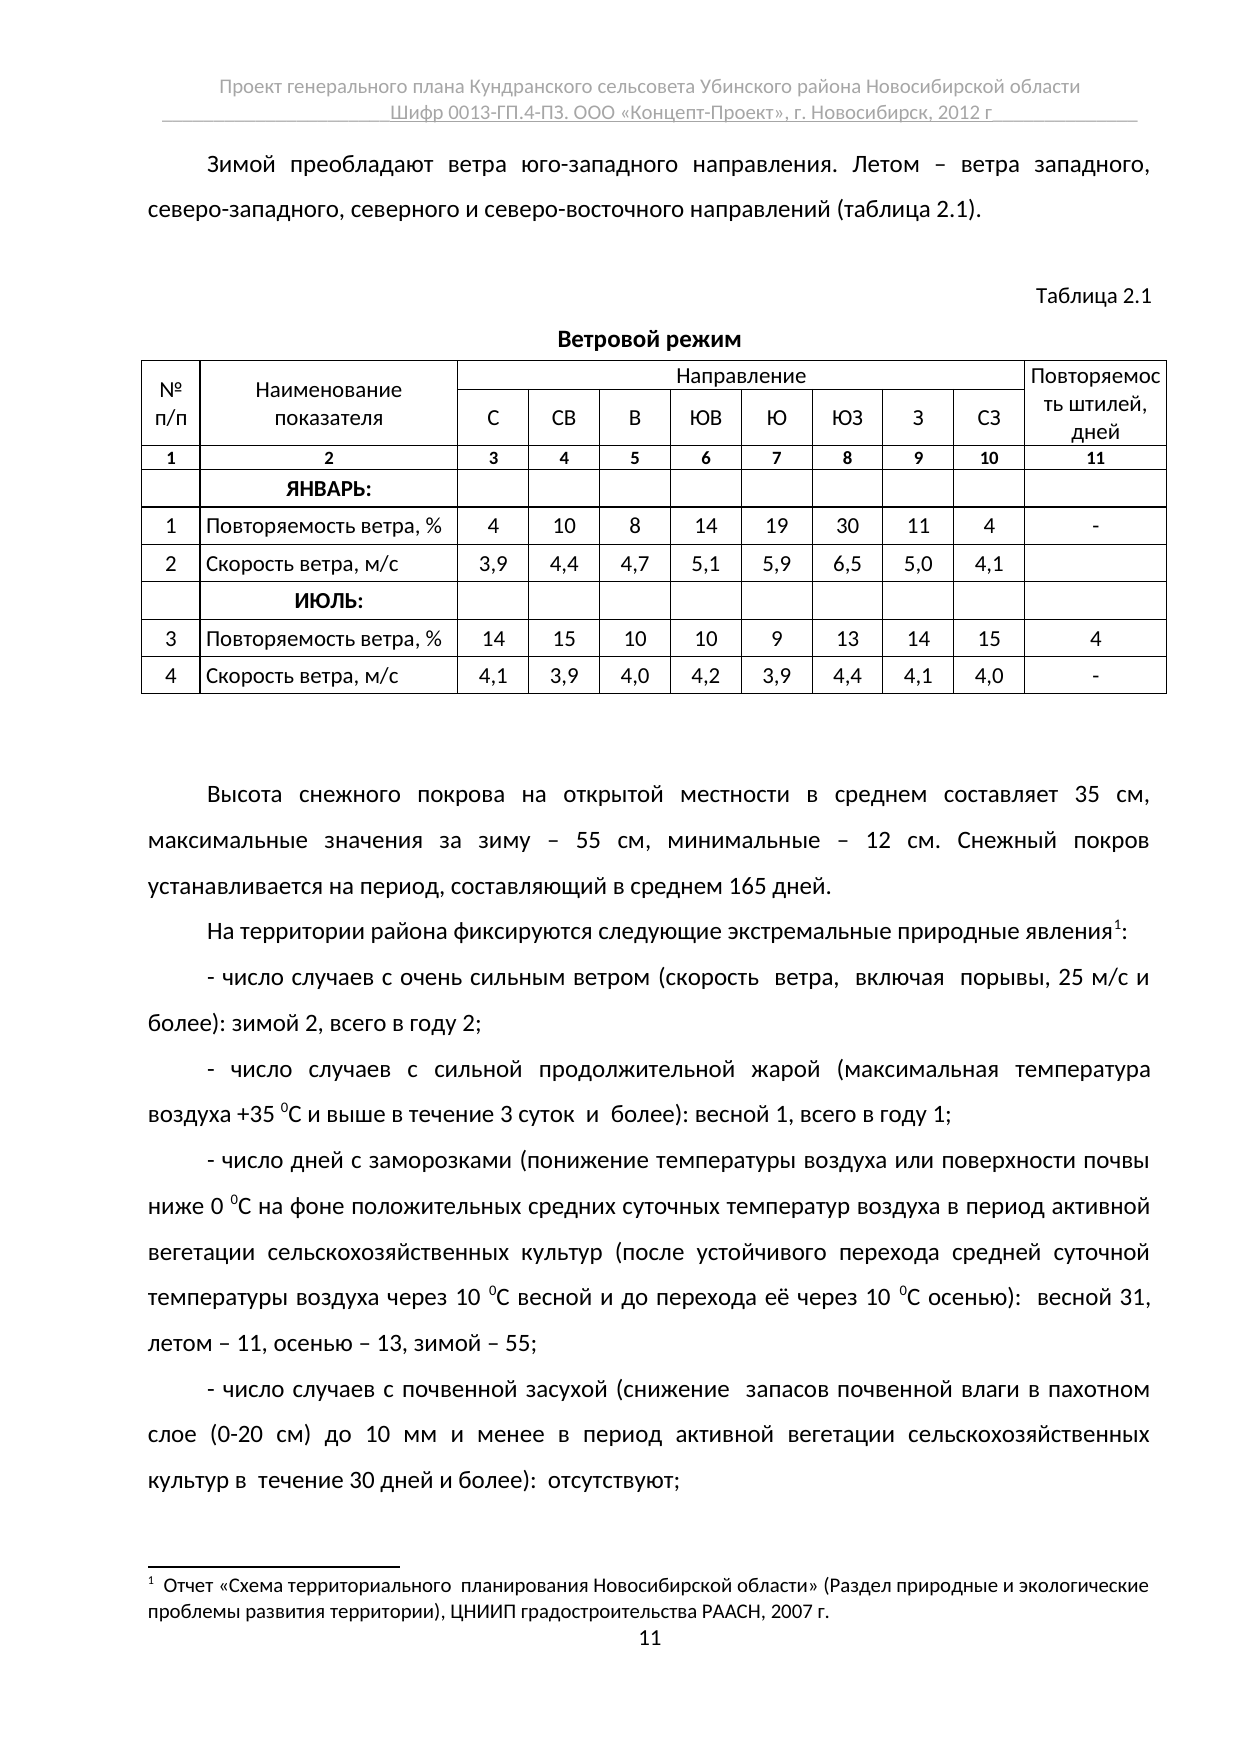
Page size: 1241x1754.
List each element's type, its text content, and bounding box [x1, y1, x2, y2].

table_cell 14 [671, 508, 741, 544]
table_cell С [458, 390, 528, 445]
table_cell В [600, 390, 670, 445]
table_cell 4,0 [954, 657, 1024, 693]
table_cell 10 [954, 446, 1024, 469]
table_cell 7 [742, 446, 812, 469]
table_cell 4 [142, 657, 199, 693]
table_cell Повторяемость ветра, % [201, 508, 457, 544]
table_cell [742, 470, 812, 506]
table_cell ЯНВАРЬ: [201, 470, 457, 506]
table_cell 4 [458, 508, 528, 544]
table_cell 1 [142, 446, 199, 469]
table_cell 8 [600, 508, 670, 544]
table_cell 11 [1025, 446, 1166, 469]
table_cell [813, 470, 882, 506]
table_cell 5,1 [671, 545, 741, 581]
table_cell [813, 582, 882, 618]
table_cell [529, 470, 599, 506]
table_header Повторяемость штилей, дней [1025, 361, 1166, 445]
text - число дней с заморозками (понижение температуры воздуха или поверхности почвы ниже 0 0С на фоне положительных средних суточных температур воздуха в период активной вегетации сельскохозяйственных культур (после устойчивого перехода средней суточной температуры воздуха через 10 0С весной и до перехода её через 10 0С осенью): весной 31, летом – 11, осенью – 13, зимой – 55; [148, 1144, 1152, 1358]
table_cell 14 [458, 620, 528, 656]
table_cell 15 [954, 620, 1024, 656]
table_cell СВ [529, 390, 599, 445]
table_cell 3,9 [458, 545, 528, 581]
table_cell 4 [529, 446, 599, 469]
table_cell [954, 582, 1024, 618]
table_cell 3 [142, 620, 199, 656]
table_cell 13 [813, 620, 882, 656]
table_cell 4,0 [600, 657, 670, 693]
table_cell 9 [883, 446, 953, 469]
text Ветровой режим [148, 323, 1152, 354]
table_cell [529, 582, 599, 618]
table_cell [1025, 582, 1166, 618]
text - число случаев с очень сильным ветром (скорость ветра, включая порывы, 25 м/с и более): зимой 2, всего в году 2; [148, 961, 1152, 1037]
table_cell - [1025, 508, 1166, 544]
table_cell [458, 470, 528, 506]
table_cell 6,5 [813, 545, 882, 581]
table_header № п/п [142, 361, 199, 445]
table_cell 5 [600, 446, 670, 469]
table_cell 6 [671, 446, 741, 469]
table_cell 3 [458, 446, 528, 469]
table_cell 8 [813, 446, 882, 469]
text На территории района фиксируются следующие экстремальные природные явления: [148, 916, 1152, 946]
table_cell [1025, 470, 1166, 506]
table_cell [142, 582, 199, 618]
table_cell 14 [883, 620, 953, 656]
table_cell - [1025, 657, 1166, 693]
table_cell 3,9 [742, 657, 812, 693]
table_cell 4,4 [813, 657, 882, 693]
table_cell 2 [201, 446, 457, 469]
table_cell ЮЗ [813, 390, 882, 445]
table_cell [742, 582, 812, 618]
table_cell [142, 470, 199, 506]
table_cell 4,1 [954, 545, 1024, 581]
table_cell СЗ [954, 390, 1024, 445]
text Зимой преобладают ветра юго-западного направления. Летом – ветра западного, северо-западного, северного и северо-восточного направлений (таблица 2.1). [148, 148, 1152, 224]
table_cell ИЮЛЬ: [201, 582, 457, 618]
table_header Наименование показателя [201, 361, 457, 445]
table_cell 5,9 [742, 545, 812, 581]
table_cell Скорость ветра, м/с [201, 545, 457, 581]
table_cell [671, 470, 741, 506]
table_cell 19 [742, 508, 812, 544]
table_cell 11 [883, 508, 953, 544]
table_cell [458, 582, 528, 618]
table_cell 4,7 [600, 545, 670, 581]
table_cell [600, 470, 670, 506]
table_cell 10 [600, 620, 670, 656]
table_cell З [883, 390, 953, 445]
table_cell [883, 582, 953, 618]
table_cell 2 [142, 545, 199, 581]
text Высота снежного покрова на открытой местности в среднем составляет 35 см, максимальные значения за зиму – 55 см, минимальные – 12 см. Снежный покров устанавливается на период, составляющий в среднем 165 дней. [148, 778, 1152, 900]
table_cell [600, 582, 670, 618]
table_cell 30 [813, 508, 882, 544]
table_cell [1025, 545, 1166, 581]
table_cell Повторяемость ветра, % [201, 620, 457, 656]
table_cell 4,1 [883, 657, 953, 693]
text - число случаев с сильной продолжительной жарой (максимальная температура воздуха +35 0С и выше в течение 3 суток и более): весной 1, всего в году 1; [148, 1053, 1152, 1129]
table_cell 1 [142, 508, 199, 544]
table_cell 4 [1025, 620, 1166, 656]
text - число случаев с почвенной засухой (снижение запасов почвенной влаги в пахотном слое (0-) до и менее в период активной вегетации сельскохозяйственных культур в течение 30 дней и более): отсутствуют; [148, 1373, 1152, 1495]
table_cell Ю [742, 390, 812, 445]
table_cell 9 [742, 620, 812, 656]
table_cell 4,2 [671, 657, 741, 693]
table_header Направление [458, 361, 1024, 389]
title Таблица 2.1 [148, 281, 1152, 309]
table_cell 15 [529, 620, 599, 656]
table_cell [671, 582, 741, 618]
table_cell 10 [529, 508, 599, 544]
table_cell 4,4 [529, 545, 599, 581]
table_cell 3,9 [529, 657, 599, 693]
table_cell 5,0 [883, 545, 953, 581]
table_cell 4 [954, 508, 1024, 544]
table_cell [883, 470, 953, 506]
table_cell 4,1 [458, 657, 528, 693]
table_cell Скорость ветра, м/с [201, 657, 457, 693]
table_cell 10 [671, 620, 741, 656]
table_cell ЮВ [671, 390, 741, 445]
table_cell [954, 470, 1024, 506]
